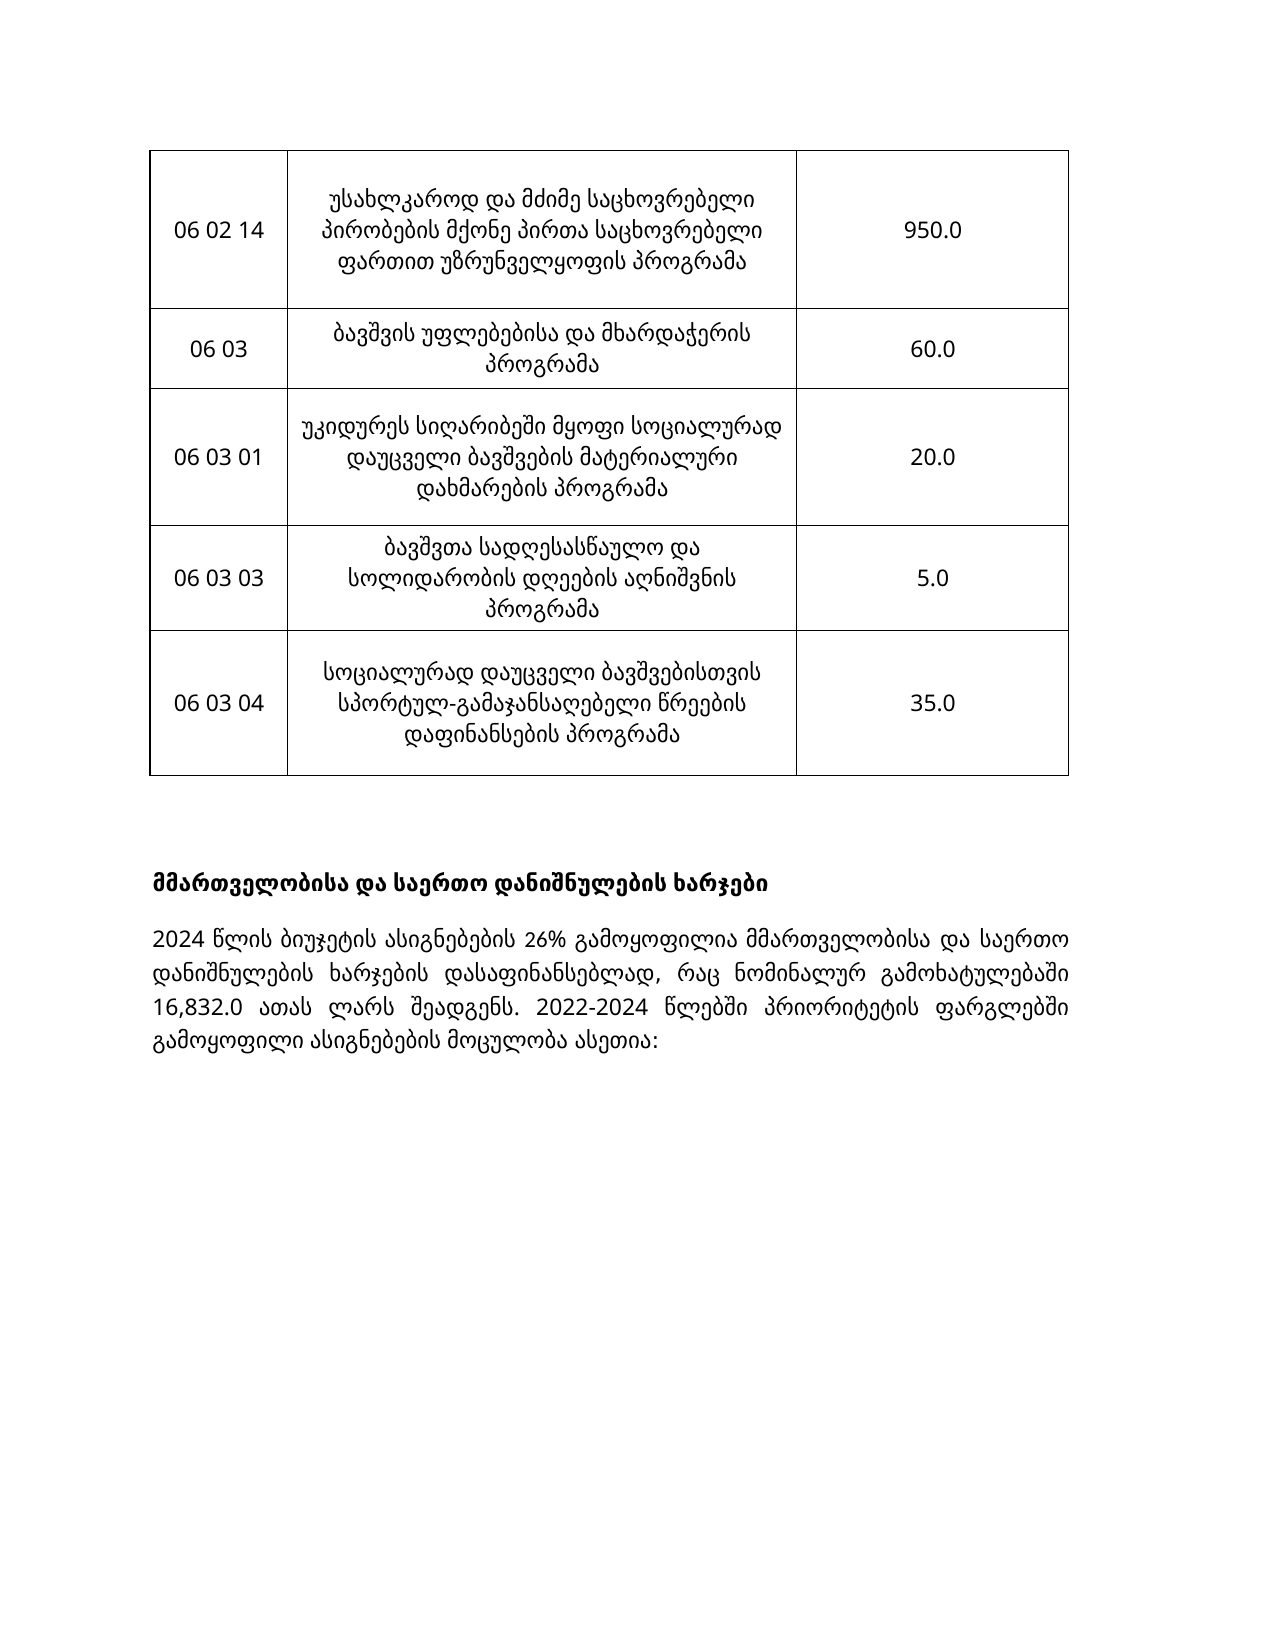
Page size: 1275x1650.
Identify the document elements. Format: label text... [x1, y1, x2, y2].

table_cell უკიდურეს სიღარიბეში მყოფი სოციალურად დაუცველი ბავშვების მატერიალური დახმარების პროგრამა [288, 389, 796, 525]
table_cell 20.0 [797, 389, 1068, 525]
text 2024 წლის ბიუჯეტის ასიგნებების 26% გამოყოფილია მმართველობისა და საერთო დანიშნულების ხარჯების დასაფინანსებლად, რაც ნომინალურ გამოხატულებაში 16,832.0 ათას ლარს შეადგენს. 2022-2024 წლებში პრიორიტეტის ფარგლებში გამოყოფილი ასიგნებების მოცულობა ასეთია: [152, 923, 1069, 1056]
table_cell 35.0 [797, 631, 1068, 775]
table_cell 06 03 [151, 309, 287, 387]
table_cell ბავშვის უფლებებისა და მხარდაჭერის პროგრამა [288, 309, 796, 387]
table_cell 60.0 [797, 309, 1068, 387]
table_cell 5.0 [797, 526, 1068, 630]
table_cell 950.0 [797, 151, 1068, 308]
table_cell 06 03 03 [151, 526, 287, 630]
table_cell სოციალურად დაუცველი ბავშვებისთვის სპორტულ-გამაჯანსაღებელი წრეების დაფინანსების პროგრამა [288, 631, 796, 775]
table_cell 06 03 04 [151, 631, 287, 775]
table_cell 06 02 14 [151, 151, 287, 308]
table_cell უსახლკაროდ და მძიმე საცხოვრებელი პირობების მქონე პირთა საცხოვრებელი ფართით უზრუნველყოფის პროგრამა [288, 151, 796, 308]
table_cell 06 03 01 [151, 389, 287, 525]
subtitle მმართველობისა და საერთო დანიშნულების ხარჯები [152, 867, 1125, 898]
table_cell ბავშვთა სადღესასწაულო და სოლიდარობის დღეების აღნიშვნის პროგრამა [288, 526, 796, 630]
